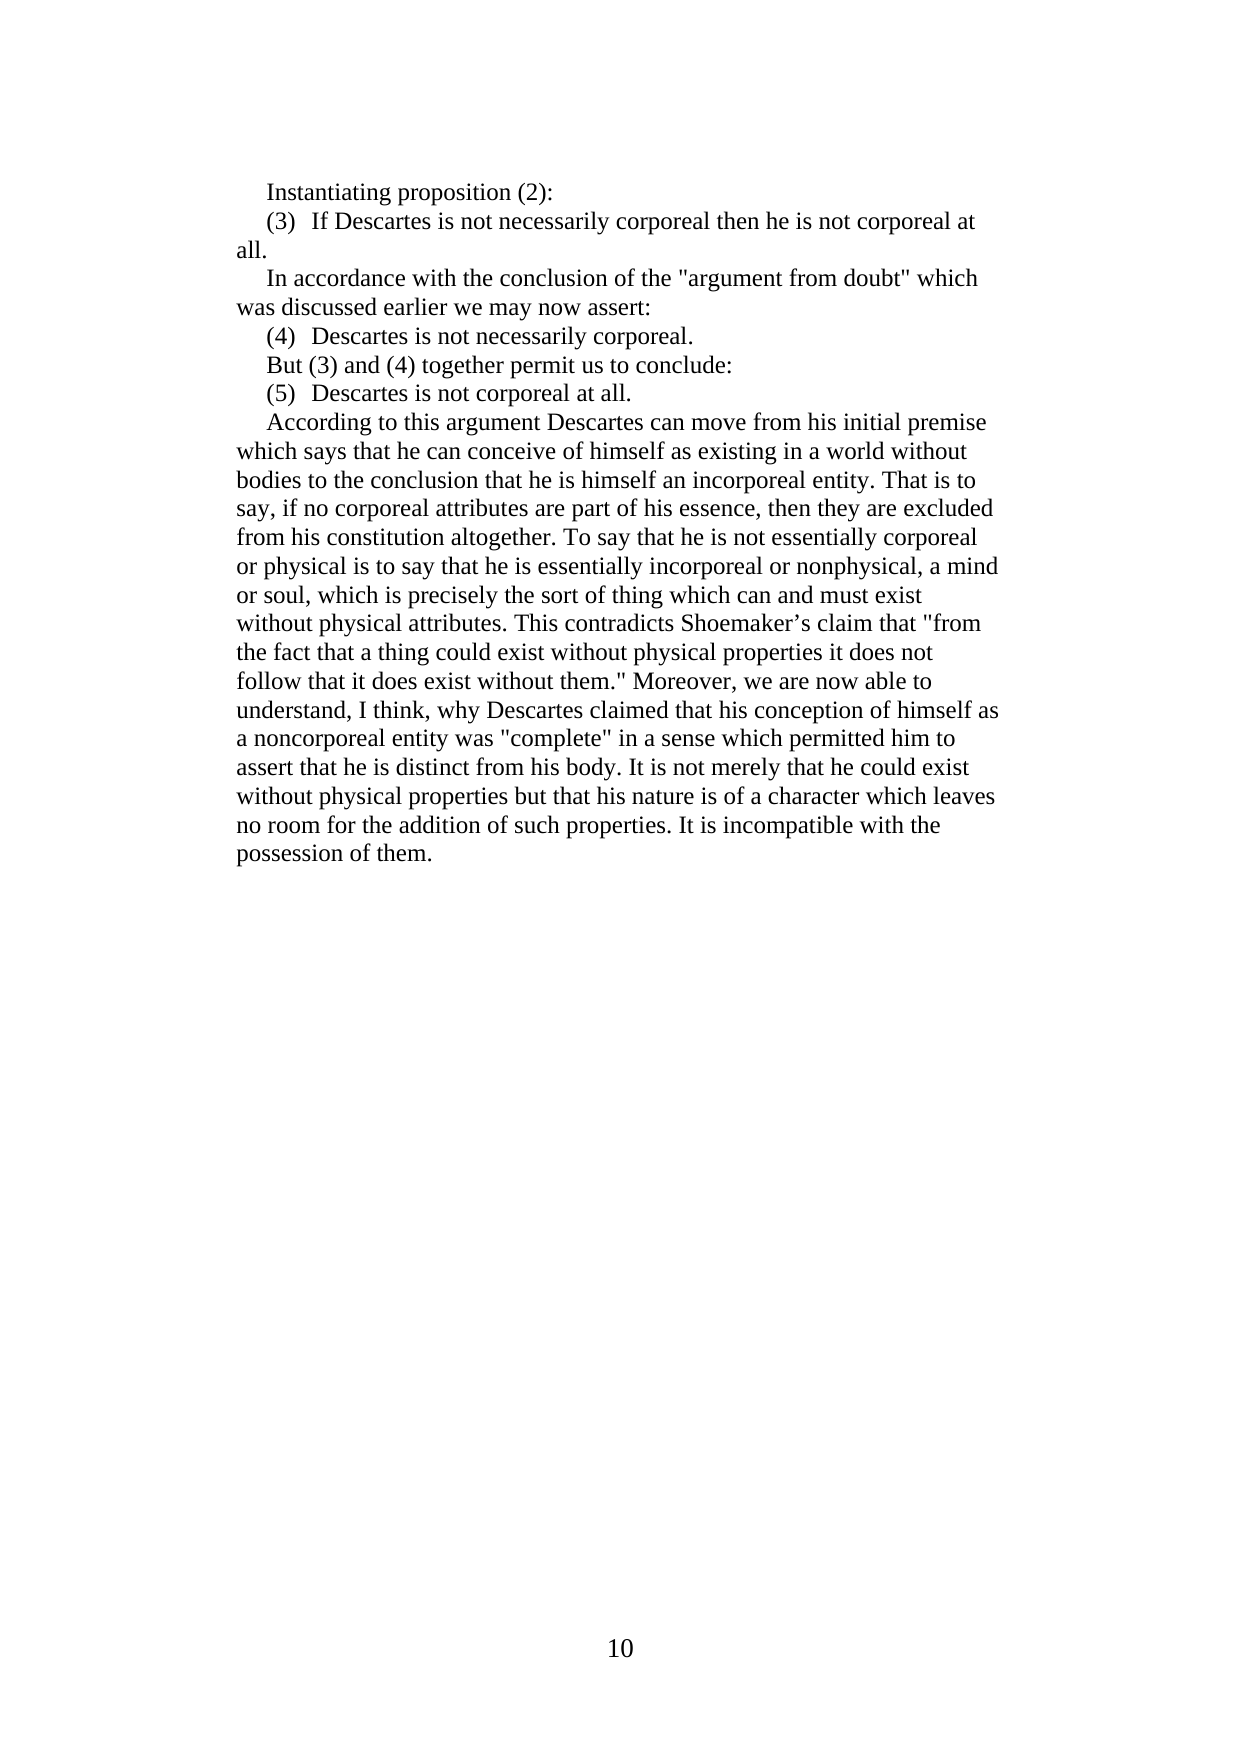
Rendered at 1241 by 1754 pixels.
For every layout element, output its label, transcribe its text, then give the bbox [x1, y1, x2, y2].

text (5) Descartes is not corporeal at all. [236, 378, 1004, 407]
text Instantiating proposition (2): [236, 177, 1004, 206]
text According to this argument Descartes can move from his initial premise which says that he can conceive of himself as existing in a world without bodies to the conclusion that he is himself an incorporeal entity. That is to say, if no corporeal attributes are part of his essence, then they are excluded from his constitution altogether. To say that he is not essentially corporeal or physical is to say that he is essentially incorporeal or nonphysical, a mind or soul, which is precisely the sort of thing which can and must exist without physical attributes. This contradicts Shoemaker’s claim that "from the fact that a thing could exist without physical properties it does not follow that it does exist without them." Moreover, we are now able to understand, I think, why Descartes claimed that his conception of himself as a noncorporeal entity was "complete" in a sense which permitted him to assert that he is distinct from his body. It is not merely that he could exist without physical properties but that his nature is of a character which leaves no room for the addition of such properties. It is incompatible with the possession of them. [236, 407, 1004, 867]
text (3) If Descartes is not necessarily corporeal then he is not corporeal at all. [236, 206, 1004, 263]
text In accordance with the conclusion of the "argument from doubt" which was discussed earlier we may now assert: [236, 263, 1004, 321]
text But (3) and (4) together permit us to conclude: [236, 350, 1004, 378]
text (4) Descartes is not necessarily corporeal. [236, 321, 1004, 350]
